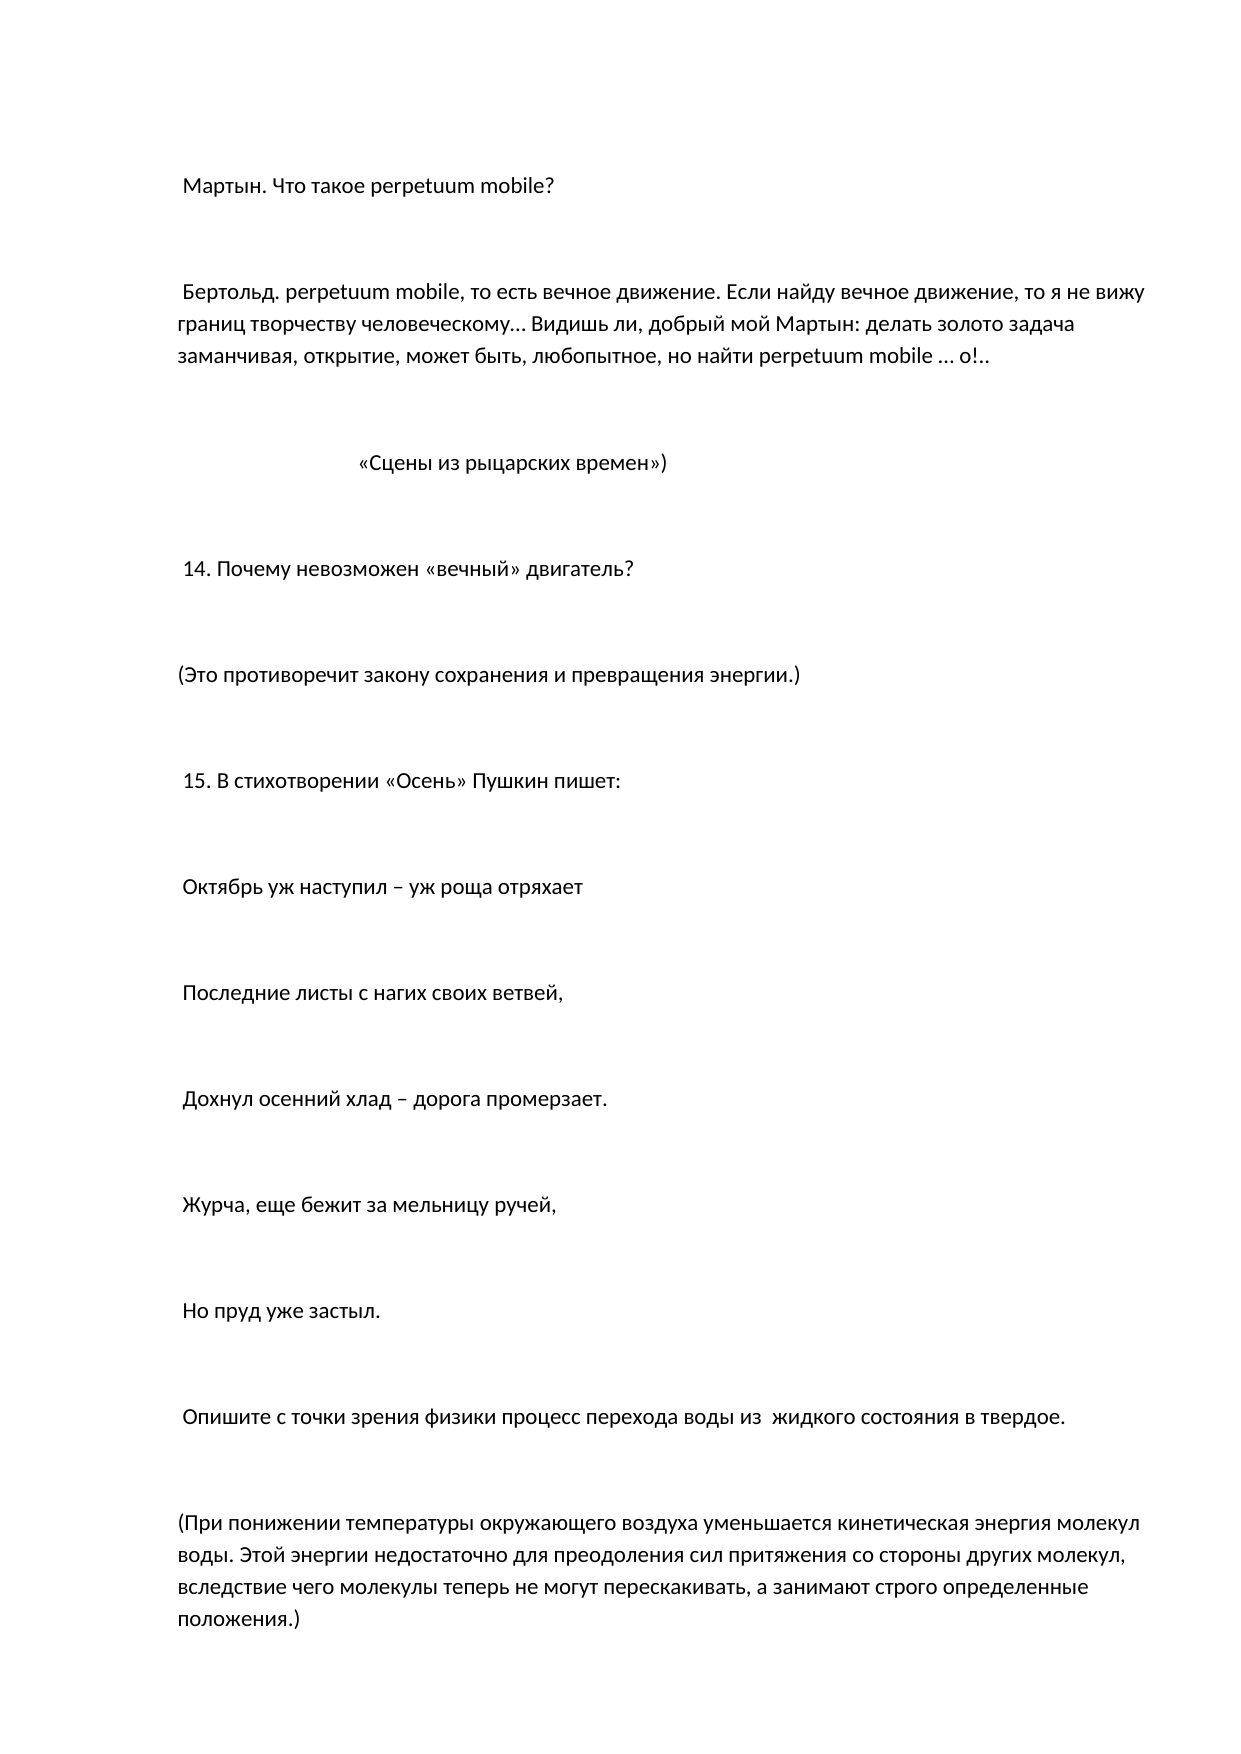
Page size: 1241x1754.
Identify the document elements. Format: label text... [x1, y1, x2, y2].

text Октябрь уж наступил – уж роща отряхает [177, 872, 1152, 900]
text 14. Почему невозможен «вечный» двигатель? [177, 554, 1152, 582]
text Дохнул осенний хлад – дорога промерзает. [177, 1084, 1152, 1112]
text Мартын. Что такое perpetuum mobile? [177, 171, 1152, 199]
text 15. В стихотворении «Осень» Пушкин пишет: [177, 766, 1152, 794]
text Последние листы с нагих своих ветвей, [177, 978, 1152, 1006]
text (Это противоречит закону сохранения и превращения энергии.) [177, 660, 1152, 688]
text Бертольд. perpetuum mobile, то есть вечное движение. Если найду вечное движение, то я не вижу границ творчеству человеческому… Видишь ли, добрый мой Мартын: делать золото задача заманчивая, открытие, может быть, любопытное, но найти perpetuum mobile … о!.. [177, 277, 1152, 369]
text (При понижении температуры окружающего воздуха уменьшается кинетическая энергия молекул воды. Этой энергии недостаточно для преодоления сил притяжения со стороны других молекул, вследствие чего молекулы теперь не могут перескакивать, а занимают строго определенные положения.) [177, 1508, 1152, 1633]
text Но пруд уже застыл. [177, 1296, 1152, 1324]
text Опишите с точки зрения физики процесс перехода воды из жидкого состояния в твердое. [177, 1402, 1152, 1430]
text Журча, еще бежит за мельницу ручей, [177, 1190, 1152, 1218]
text «Сцены из рыцарских времен») [177, 448, 1152, 476]
